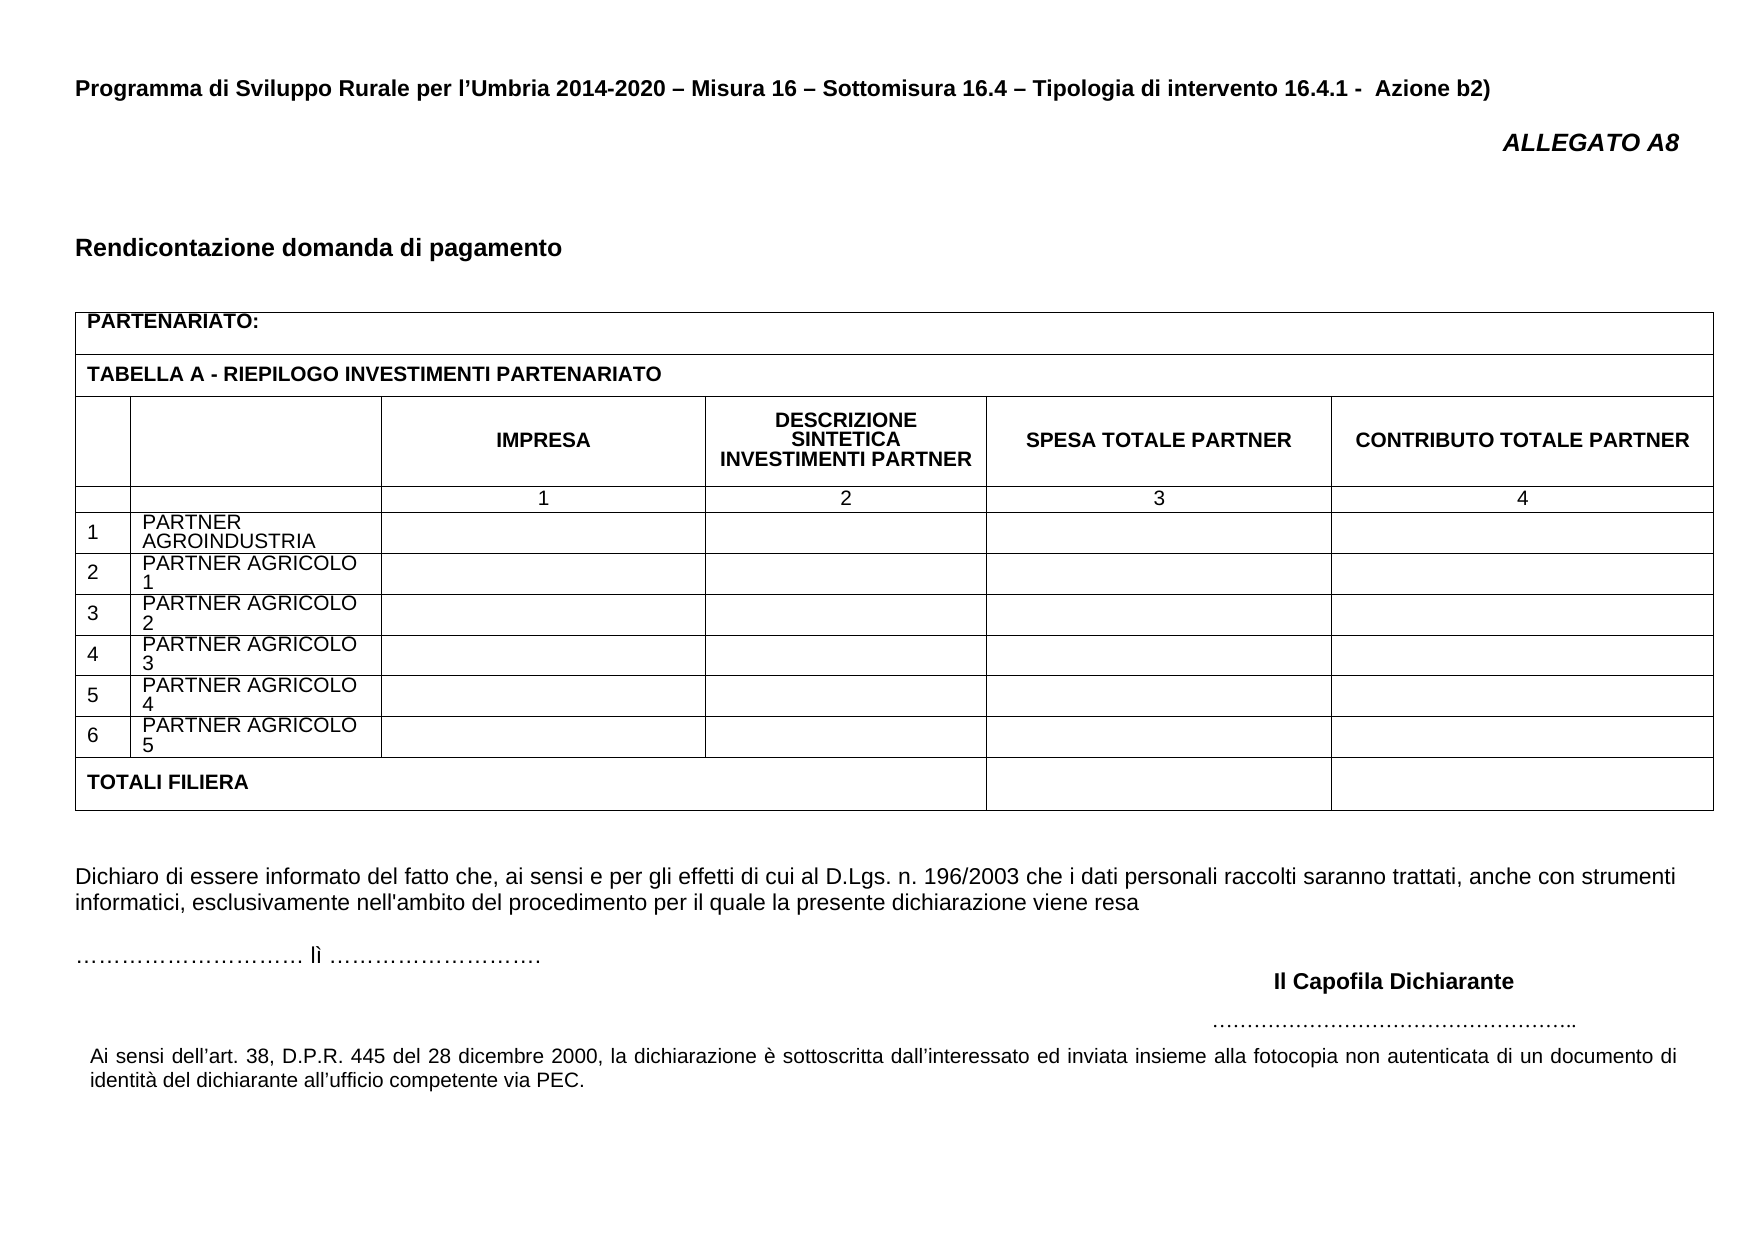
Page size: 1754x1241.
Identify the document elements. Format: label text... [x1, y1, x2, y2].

table_header PARTENARIATO: [76, 313, 1713, 354]
table_cell PARTNER AGRICOLO 2 [131, 595, 381, 634]
table_cell [987, 595, 1331, 634]
table_cell PARTNER AGRICOLO 1 [131, 554, 381, 594]
table_cell [131, 397, 381, 486]
table_cell [1332, 758, 1713, 810]
table_cell [987, 554, 1331, 594]
table_cell PARTNER AGROINDUSTRIA [131, 513, 381, 553]
table_cell [76, 487, 130, 512]
table_cell [1332, 636, 1713, 675]
table_cell 1 [76, 513, 130, 553]
table_cell [1332, 513, 1713, 553]
table_cell [1332, 554, 1713, 594]
table_cell [706, 636, 986, 675]
table_cell [131, 487, 381, 512]
table_cell DESCRIZIONE SINTETICA INVESTIMENTI PARTNER [706, 397, 986, 486]
text Dichiaro di essere informato del fatto che, ai sensi e per gli effetti di cui al D.Lgs. n. 196/2003 che i dati personali raccolti saranno trattati, anche con strumenti informatici, esclusivamente nell'ambito del procedimento per il quale la presente dichiarazione viene resa [75, 863, 1679, 915]
table_cell 4 [1332, 487, 1713, 512]
table_cell [987, 636, 1331, 675]
table_cell PARTNER AGRICOLO 3 [131, 636, 381, 675]
table_cell SPESA TOTALE PARTNER [987, 397, 1331, 486]
table_cell [382, 717, 705, 757]
table_cell [706, 676, 986, 716]
table_cell PARTNER AGRICOLO 5 [131, 717, 381, 757]
table_cell TABELLA A - RIEPILOGO INVESTIMENTI PARTENARIATO [76, 355, 1713, 396]
table_cell [987, 676, 1331, 716]
table_cell [987, 717, 1331, 757]
table_cell 3 [987, 487, 1331, 512]
table_cell 2 [76, 554, 130, 594]
table_cell [987, 513, 1331, 553]
table_cell [987, 758, 1331, 810]
table_cell [1332, 676, 1713, 716]
table_cell [382, 554, 705, 594]
text Il Capofila Dichiarante [1005, 968, 1679, 994]
table_cell [706, 717, 986, 757]
table_cell [706, 513, 986, 553]
table_cell 5 [76, 676, 130, 716]
table_cell IMPRESA [382, 397, 705, 486]
table_cell [1332, 595, 1713, 634]
table_cell [706, 554, 986, 594]
table_cell PARTNER AGRICOLO 4 [131, 676, 381, 716]
table_cell [382, 636, 705, 675]
table_cell [382, 676, 705, 716]
table_cell 1 [382, 487, 705, 512]
table_cell [76, 397, 130, 486]
table_cell 6 [76, 717, 130, 757]
text Rendicontazione domanda di pagamento [75, 237, 1679, 261]
text Ai sensi dell’art. 38, D.P.R. 445 del 28 dicembre 2000, la dichiarazione è sottoscritta dall’interessato ed inviata insieme alla fotocopia non autenticata di un documento di identità del dichiarante all’ufficio competente via PEC. [90, 1043, 1679, 1091]
text …………………………………………….. [1005, 1007, 1679, 1032]
table_cell [382, 513, 705, 553]
table_cell TOTALI FILIERA [76, 758, 986, 810]
table_cell [706, 595, 986, 634]
table_cell 4 [76, 636, 130, 675]
text ………………………… lì ………………………. [75, 942, 1679, 968]
table_cell [382, 595, 705, 634]
table_cell [1332, 717, 1713, 757]
table_cell 3 [76, 595, 130, 634]
table_cell CONTRIBUTO TOTALE PARTNER [1332, 397, 1713, 486]
table_cell 2 [706, 487, 986, 512]
